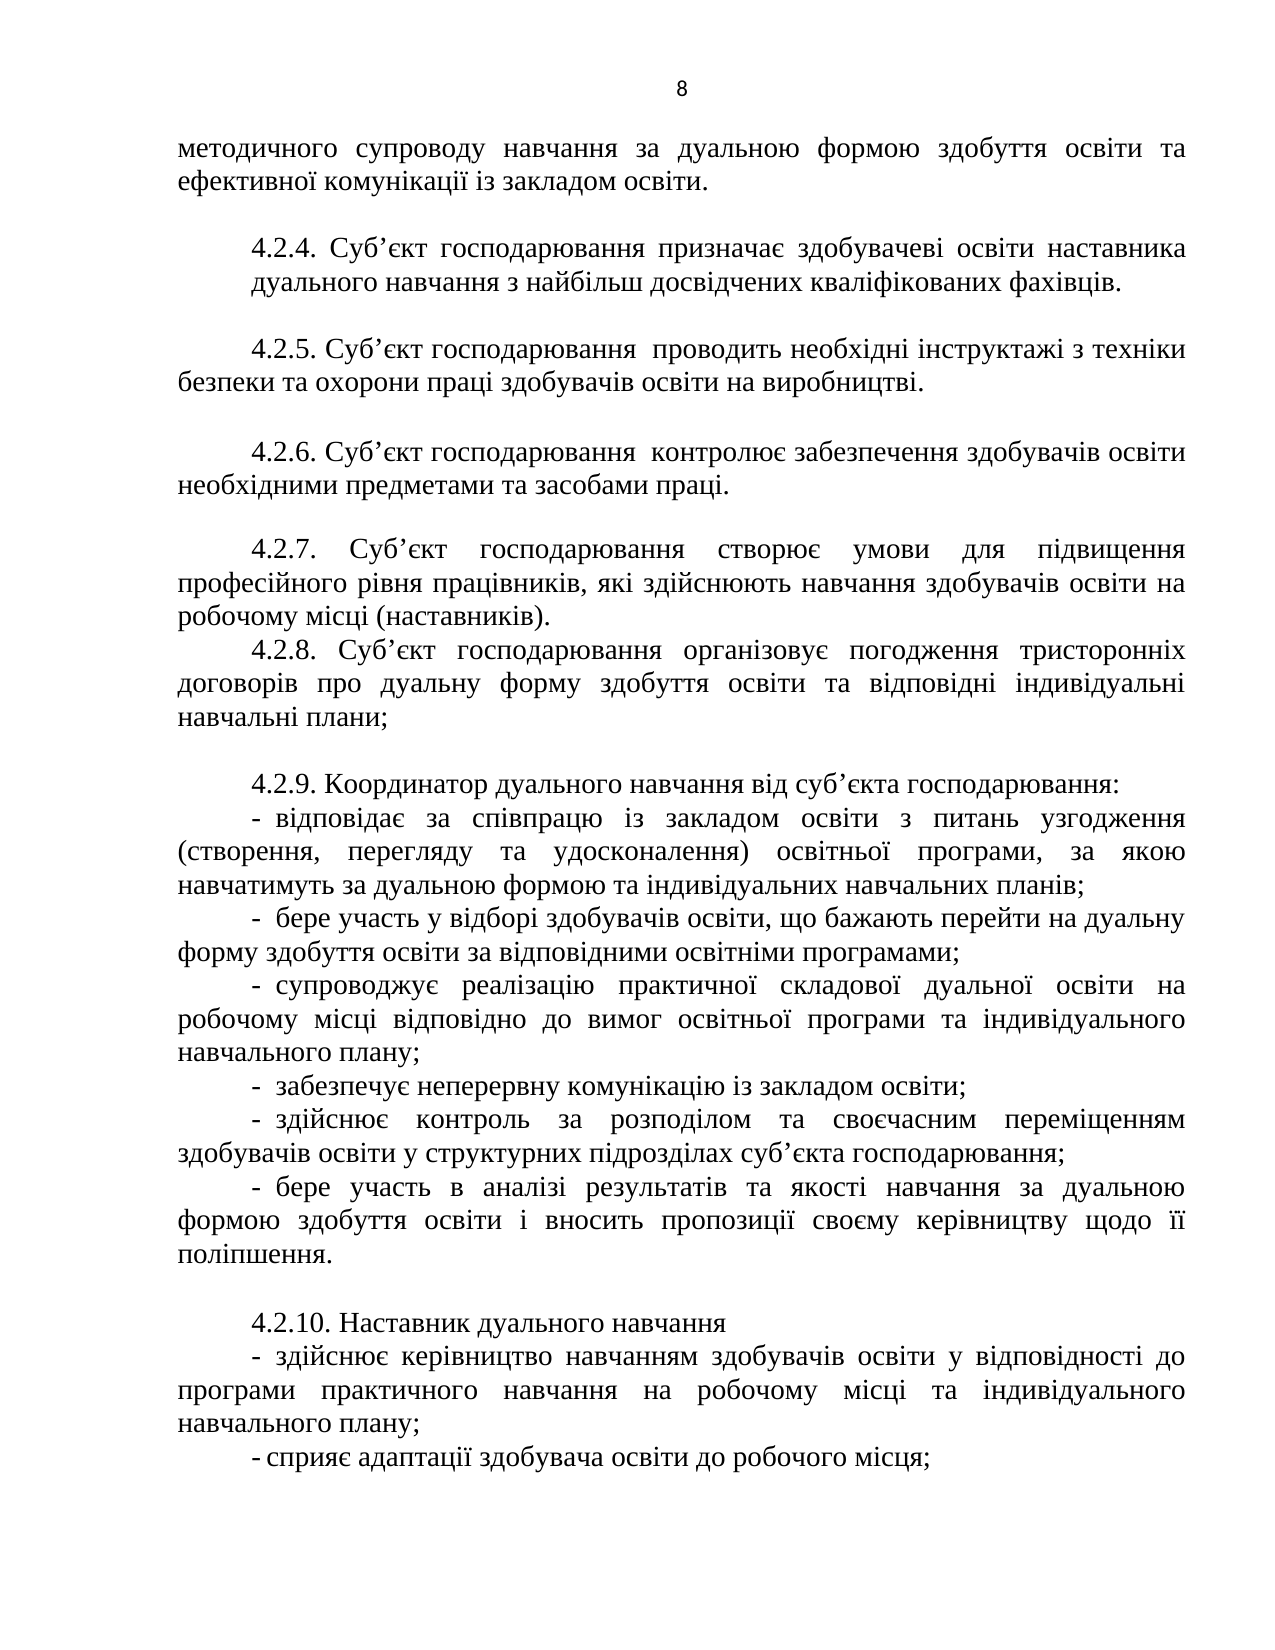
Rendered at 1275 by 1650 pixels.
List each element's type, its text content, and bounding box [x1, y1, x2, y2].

text 4.2.6. Суб’єкт господарювання контролює забезпечення здобувачів освіти необхідними предметами та засобами праці. [177, 434, 1186, 501]
text - забезпечує неперервну комунікацію із закладом освіти; [177, 1068, 1186, 1102]
text 4.2.10. Наставник дуального навчання [177, 1305, 1186, 1338]
text 4.2.8. Суб’єкт господарювання організовує погодження тристоронніх договорів про дуальну форму здобуття освіти та відповідні індивідуальні навчальні плани; [177, 632, 1186, 733]
text 4.2.9. Координатор дуального навчання від суб’єкта господарювання: [177, 766, 1186, 800]
text - бере участь у відборі здобувачів освіти, що бажають перейти на дуальну форму здобуття освіти за відповідними освітніми програмами; [177, 900, 1186, 967]
text - бере участь в аналізі результатів та якості навчання за дуальною формою здобуття освіти і вносить пропозиції своєму керівництву щодо її поліпшення. [177, 1169, 1186, 1269]
text 4.2.4. Суб’єкт господарювання призначає здобувачеві освіти наставника дуального навчання з найбільш досвідчених кваліфікованих фахівців. [251, 230, 1186, 297]
text - відповідає за співпрацю із закладом освіти з питань узгодження (створення, перегляду та удосконалення) освітньої програми, за якою навчатимуть за дуальною формою та індивідуальних навчальних планів; [177, 800, 1186, 900]
text - сприяє адаптації здобувача освіти до робочого місця; [177, 1439, 1186, 1473]
text 4.2.5. Суб’єкт господарювання проводить необхідні інструктажі з техніки безпеки та охорони праці здобувачів освіти на виробництві. [177, 331, 1186, 398]
text 4.2.7. Суб’єкт господарювання створює умови для підвищення професійного рівня працівників, які здійснюють навчання здобувачів освіти на робочому місці (наставників). [177, 531, 1186, 632]
text - здійснює керівництво навчанням здобувачів освіти у відповідності до програми практичного навчання на робочому місці та індивідуального навчального плану; [177, 1338, 1186, 1439]
text - здійснює контроль за розподілом та своєчасним переміщенням здобувачів освіти у структурних підрозділах суб’єкта господарювання; [177, 1102, 1186, 1169]
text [177, 130, 1186, 197]
text - супроводжує реалізацію практичної складової дуальної освіти на робочому місці відповідно до вимог освітньої програми та індивідуального навчального плану; [177, 967, 1186, 1068]
